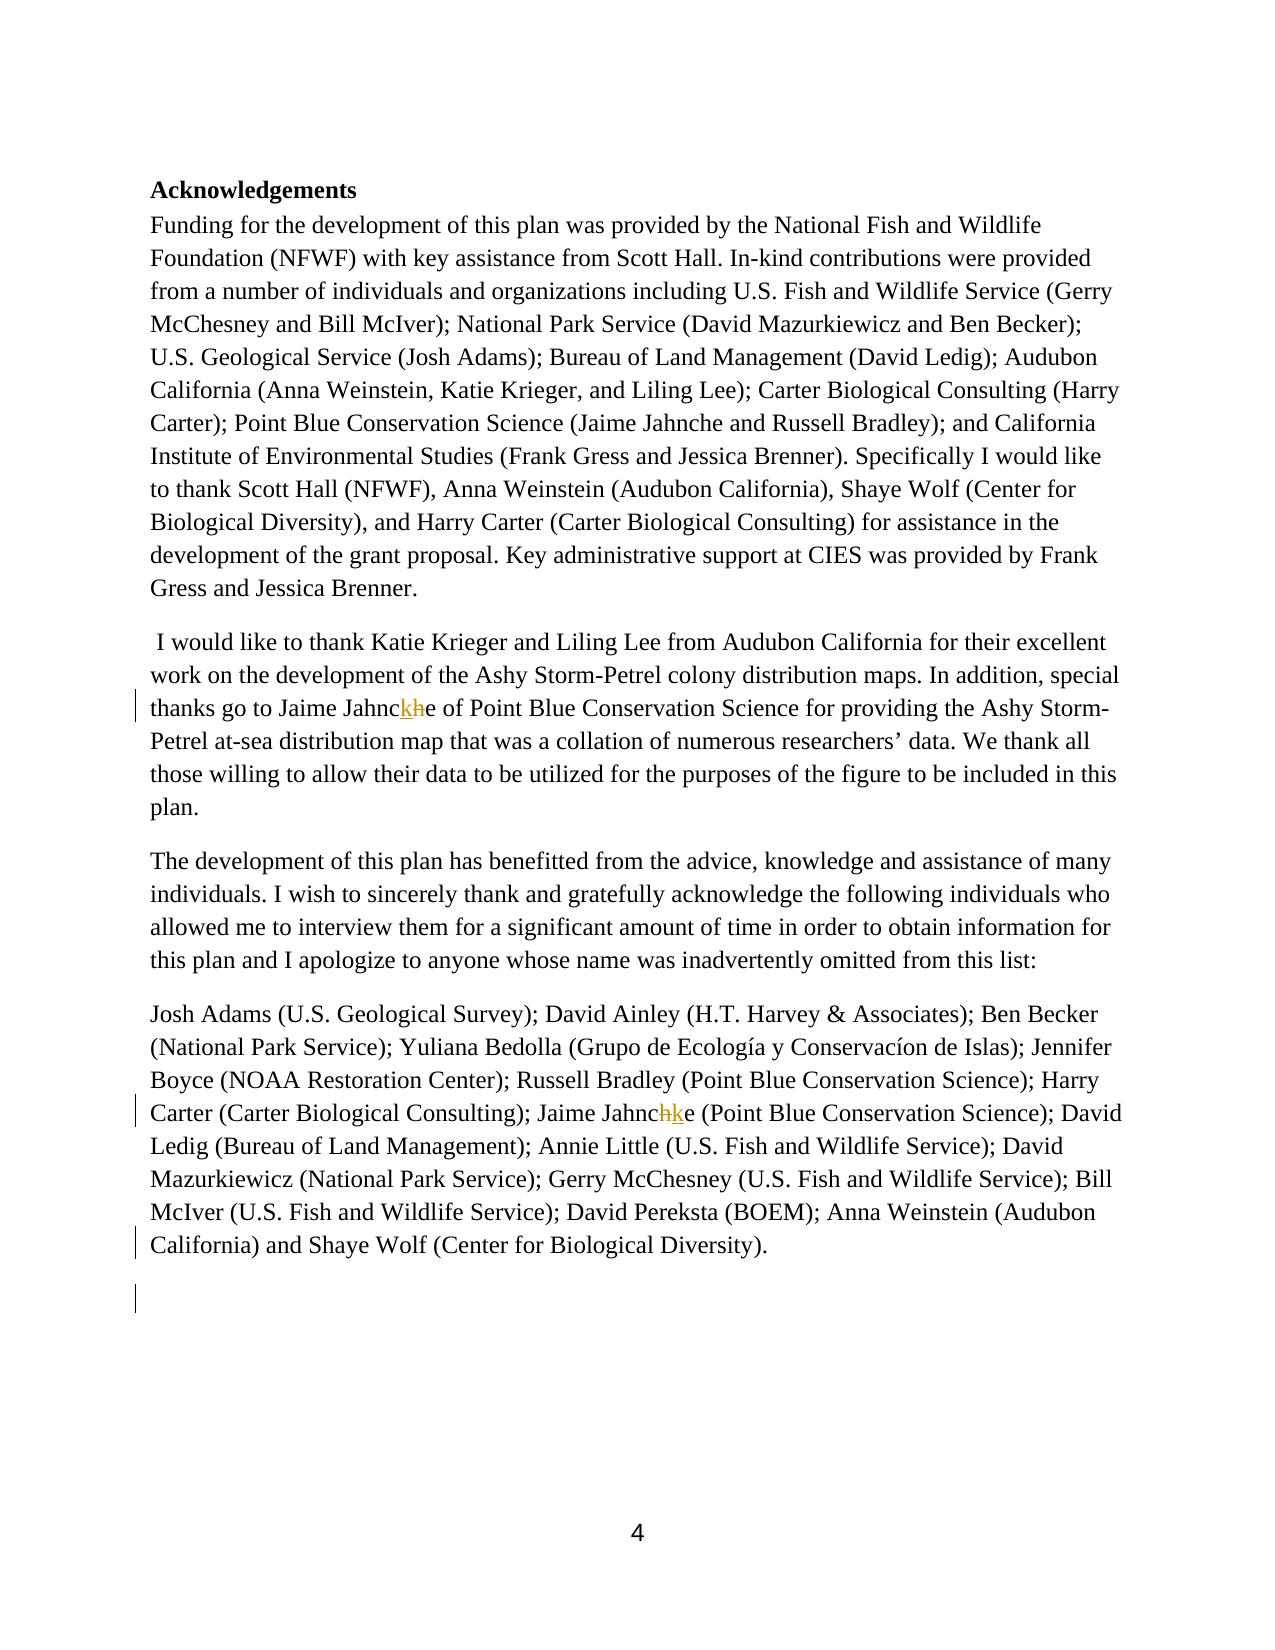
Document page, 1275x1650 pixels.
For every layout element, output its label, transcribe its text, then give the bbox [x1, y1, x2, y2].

text I would like to thank Katie Krieger and Liling Lee from Audubon California for their excellent work on the development of the Ashy Storm-Petrel colony distribution maps. In addition, special thanks go to Jaime Jahnce of Point Blue Conservation Science for providing the Ashy Storm-Petrel at-sea distribution map that was a collation of numerous researchers’ data. We thank all those willing to allow their data to be utilized for the purposes of the figure to be included in this plan. [150, 627, 1125, 821]
text The development of this plan has benefitted from the advice, knowledge and assistance of many individuals. I wish to sincerely thank and gratefully acknowledge the following individuals who allowed me to interview them for a significant amount of time in order to obtain information for this plan and I apologize to anyone whose name was inadvertently omitted from this list: [150, 846, 1125, 974]
text Josh Adams (U.S. Geological Survey); David Ainley (H.T. Harvey & Associates); Ben Becker (National Park Service); Yuliana Bedolla (Grupo de Ecología y Conservacíon de Islas); Jennifer Boyce (NOAA Restoration Center); Russell Bradley (Point Blue Conservation Science); Harry Carter (Carter Biological Consulting); Jaime Jahnce (Point Blue Conservation Science); David Ledig (Bureau of Land Management); Annie Little (U.S. Fish and Wildlife Service); David Mazurkiewicz (National Park Service); Gerry McChesney (U.S. Fish and Wildlife Service); Bill McIver (U.S. Fish and Wildlife Service); David Pereksta (BOEM); Anna Weinstein (Audubon California) and Shaye Wolf (Center for Biological Diversity). [150, 999, 1125, 1259]
text Funding for the development of this plan was provided by the National Fish and Wildlife Foundation (NFWF) with key assistance from Scott Hall. In-kind contributions were provided from a number of individuals and organizations including U.S. Fish and Wildlife Service (Gerry McChesney and Bill McIver); National Park Service (David Mazurkiewicz and Ben Becker); U.S. Geological Service (Josh Adams); Bureau of Land Management (David Ledig); Audubon California (Anna Weinstein, Katie Krieger, and Liling Lee); Carter Biological Consulting (Harry Carter); Point Blue Conservation Science (Jaime Jahnche and Russell Bradley); and California Institute of Environmental Studies (Frank Gress and Jessica Brenner). Specifically I would like to thank Scott Hall (NFWF), Anna Weinstein (Audubon California), Shaye Wolf (Center for Biological Diversity), and Harry Carter (Carter Biological Consulting) for assistance in the development of the grant proposal. Key administrative support at CIES was provided by Frank Gress and Jessica Brenner. [150, 210, 1125, 602]
subtitle Acknowledgements [150, 175, 1125, 204]
